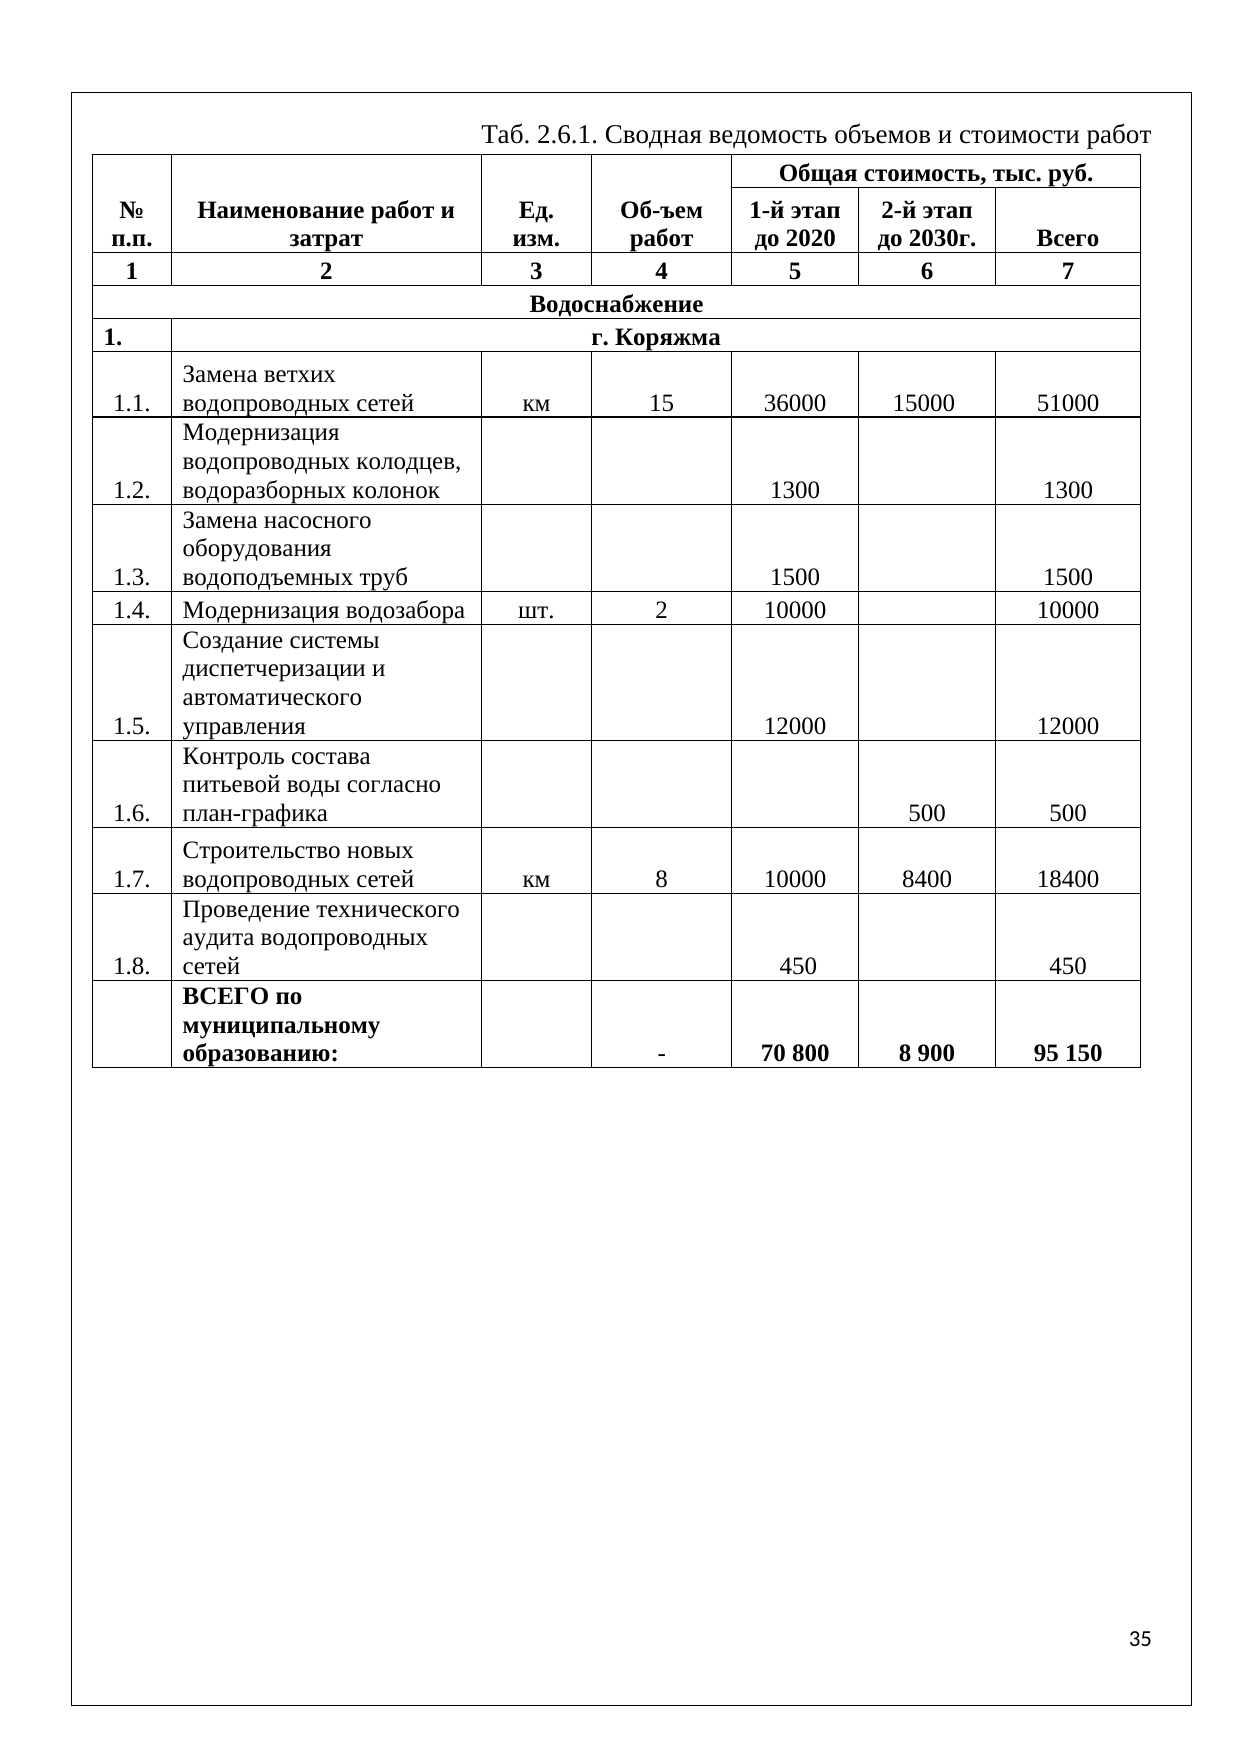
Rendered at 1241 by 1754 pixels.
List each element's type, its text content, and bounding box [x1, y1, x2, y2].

table_header Ед. изм. [482, 155, 591, 252]
table_cell 1300 [996, 418, 1140, 504]
table_cell 1.4. [93, 592, 171, 624]
table_cell [93, 981, 171, 1067]
table_cell [482, 625, 591, 740]
table_cell 95 150 [996, 981, 1140, 1067]
table_cell 1.7. [93, 828, 171, 893]
table_cell Модернизация водозабора [172, 592, 481, 624]
table_cell 500 [859, 741, 995, 827]
table_cell Контроль состава питьевой воды согласно план-графика [172, 741, 481, 827]
table_cell Замена ветхих водопроводных сетей [172, 352, 481, 416]
table_cell [859, 418, 995, 504]
table_cell 7 [996, 253, 1140, 285]
table_cell [482, 894, 591, 980]
table_cell 1. [93, 319, 171, 351]
table_cell 8 900 [859, 981, 995, 1067]
table_header Общая стоимость, тыс. руб. [732, 155, 1140, 187]
table_cell [482, 741, 591, 827]
table_header № п.п. [93, 155, 171, 252]
table_cell 1.8. [93, 894, 171, 980]
table_cell Всего [996, 188, 1140, 252]
table_cell Модернизация водопроводных колодцев, водоразборных колонок [172, 418, 481, 504]
table_cell 70 800 [732, 981, 858, 1067]
table_cell [859, 894, 995, 980]
table_cell 10000 [732, 592, 858, 624]
table_cell 1.5. [93, 625, 171, 740]
table_cell 12000 [732, 625, 858, 740]
table_cell [859, 505, 995, 591]
table_cell 8400 [859, 828, 995, 893]
table_cell 2 [172, 253, 481, 285]
table_cell км [482, 352, 591, 416]
table_cell [592, 741, 731, 827]
table_cell 2-й этап до 2030г. [859, 188, 995, 252]
table_cell ВСЕГО по муниципальному образованию: [172, 981, 481, 1067]
table_cell 8 [592, 828, 731, 893]
table_cell 51000 [996, 352, 1140, 416]
table_cell [482, 418, 591, 504]
table_cell 1.1. [93, 352, 171, 416]
table_cell 1500 [996, 505, 1140, 591]
table_cell 1500 [732, 505, 858, 591]
table_cell 1.3. [93, 505, 171, 591]
table_cell 10000 [996, 592, 1140, 624]
table_cell 450 [732, 894, 858, 980]
table_cell 15000 [859, 352, 995, 416]
table_header Об-ъем работ [592, 155, 731, 252]
table_cell Замена насосного оборудования водоподъемных труб [172, 505, 481, 591]
table_cell 4 [592, 253, 731, 285]
table_cell 36000 [732, 352, 858, 416]
table_cell [859, 592, 995, 624]
table_cell 18400 [996, 828, 1140, 893]
table_cell Проведение технического аудита водопроводных сетей [172, 894, 481, 980]
table_cell [592, 418, 731, 504]
table_cell [592, 505, 731, 591]
table_cell шт. [482, 592, 591, 624]
table_cell 3 [482, 253, 591, 285]
table_cell 1-й этап до 2020 [732, 188, 858, 252]
table_cell - [592, 981, 731, 1067]
table_cell [592, 625, 731, 740]
table_cell 15 [592, 352, 731, 416]
table_cell 12000 [996, 625, 1140, 740]
table_cell [732, 741, 858, 827]
table_cell 500 [996, 741, 1140, 827]
table_cell 5 [732, 253, 858, 285]
table_cell [592, 894, 731, 980]
table_cell 1300 [732, 418, 858, 504]
table_cell 1.6. [93, 741, 171, 827]
table_header Наименование работ и затрат [172, 155, 481, 252]
table_cell 1.2. [93, 418, 171, 504]
table_cell км [482, 828, 591, 893]
table_cell Создание системы диспетчеризации и автоматического управления [172, 625, 481, 740]
table_cell г. Коряжма [172, 319, 1140, 351]
list Таб. 2.6.1. Cводная ведомость объемов и стоимости работ [215, 118, 1152, 149]
table_cell [859, 625, 995, 740]
table_cell 6 [859, 253, 995, 285]
table_cell 1 [93, 253, 171, 285]
table_cell Водоснабжение [93, 286, 1140, 318]
table_cell 10000 [732, 828, 858, 893]
table_cell 2 [592, 592, 731, 624]
table_cell Строительство новых водопроводных сетей [172, 828, 481, 893]
table_cell 450 [996, 894, 1140, 980]
table_cell [482, 981, 591, 1067]
table_cell [482, 505, 591, 591]
